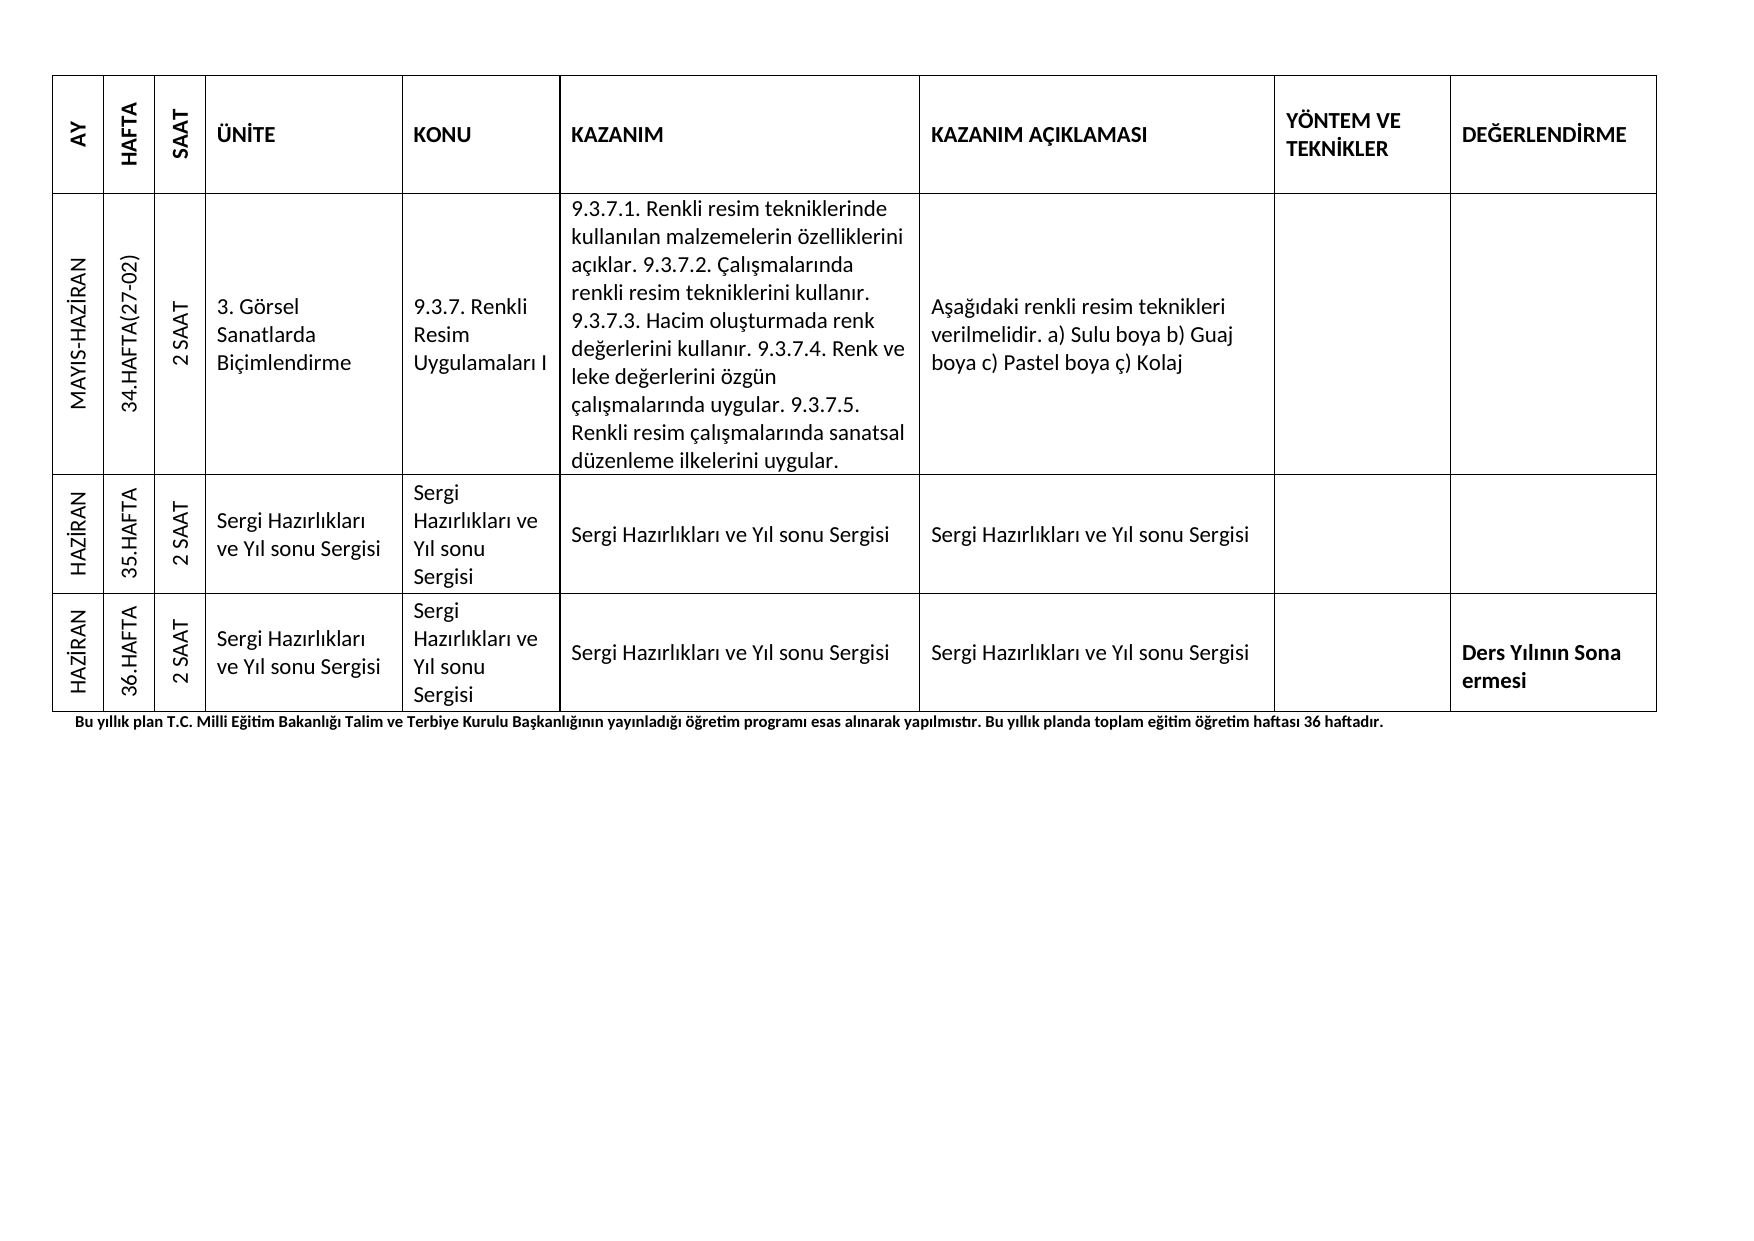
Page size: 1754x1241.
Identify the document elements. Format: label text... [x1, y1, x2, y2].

table_cell HAZİRAN [53, 594, 103, 711]
table_cell [1275, 594, 1450, 711]
table_header AY [53, 76, 103, 193]
table_cell [1275, 194, 1450, 474]
table_cell 2 SAAT [155, 194, 205, 474]
table_header KAZANIM [561, 76, 919, 193]
table_cell [1451, 194, 1656, 474]
table_cell Sergi Hazırlıkları ve Yıl sonu Sergisi [403, 594, 559, 711]
table_header DEĞERLENDİRME [1451, 76, 1656, 193]
table_cell [1275, 475, 1450, 592]
table_cell 3. Görsel Sanatlarda Biçimlendirme [206, 194, 402, 474]
table_cell Sergi Hazırlıkları ve Yıl sonu Sergisi [920, 475, 1274, 592]
table_cell Sergi Hazırlıkları ve Yıl sonu Sergisi [403, 475, 559, 592]
table_cell 35.HAFTA(03-09) [104, 475, 154, 592]
table_cell [1451, 475, 1656, 592]
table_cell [561, 194, 919, 474]
table_cell Sergi Hazırlıkları ve Yıl sonu Sergisi [206, 594, 402, 711]
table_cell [920, 194, 1274, 474]
table_header ÜNİTE [206, 76, 402, 193]
table_cell 2 SAAT [155, 594, 205, 711]
table_header KONU [403, 76, 559, 193]
table_cell Sergi Hazırlıkları ve Yıl sonu Sergisi [561, 475, 919, 592]
table_cell MAYIS-HAZİRAN [53, 194, 103, 474]
table_cell Sergi Hazırlıkları ve Yıl sonu Sergisi [561, 594, 919, 711]
table_cell Ders Yılının Sona ermesi [1451, 594, 1656, 711]
table_header HAFTA [104, 76, 154, 193]
text Bu yıllık plan T.C. Milli Eğitim Bakanlığı Talim ve Terbiye Kurulu Başkanlığının yayınladığı öğretim programı esas alınarak yapılmıstır. Bu yıllık planda toplam eğitim öğretim haftası 36 haftadır. [75, 712, 1679, 732]
table_cell HAZİRAN [53, 475, 103, 592]
table_header KAZANIM AÇIKLAMASI [920, 76, 1274, 193]
table_header SAAT [155, 76, 205, 193]
table_cell 36.HAFTA(10-16) [104, 594, 154, 711]
table_cell 34.HAFTA(27-02) [104, 194, 154, 474]
table_cell 2 SAAT [155, 475, 205, 592]
table_cell Sergi Hazırlıkları ve Yıl sonu Sergisi [920, 594, 1274, 711]
table_cell 9.3.7. Renkli Resim Uygulamaları I [403, 194, 559, 474]
table_header YÖNTEM VE TEKNİKLER [1275, 76, 1450, 193]
table_cell Sergi Hazırlıkları ve Yıl sonu Sergisi [206, 475, 402, 592]
